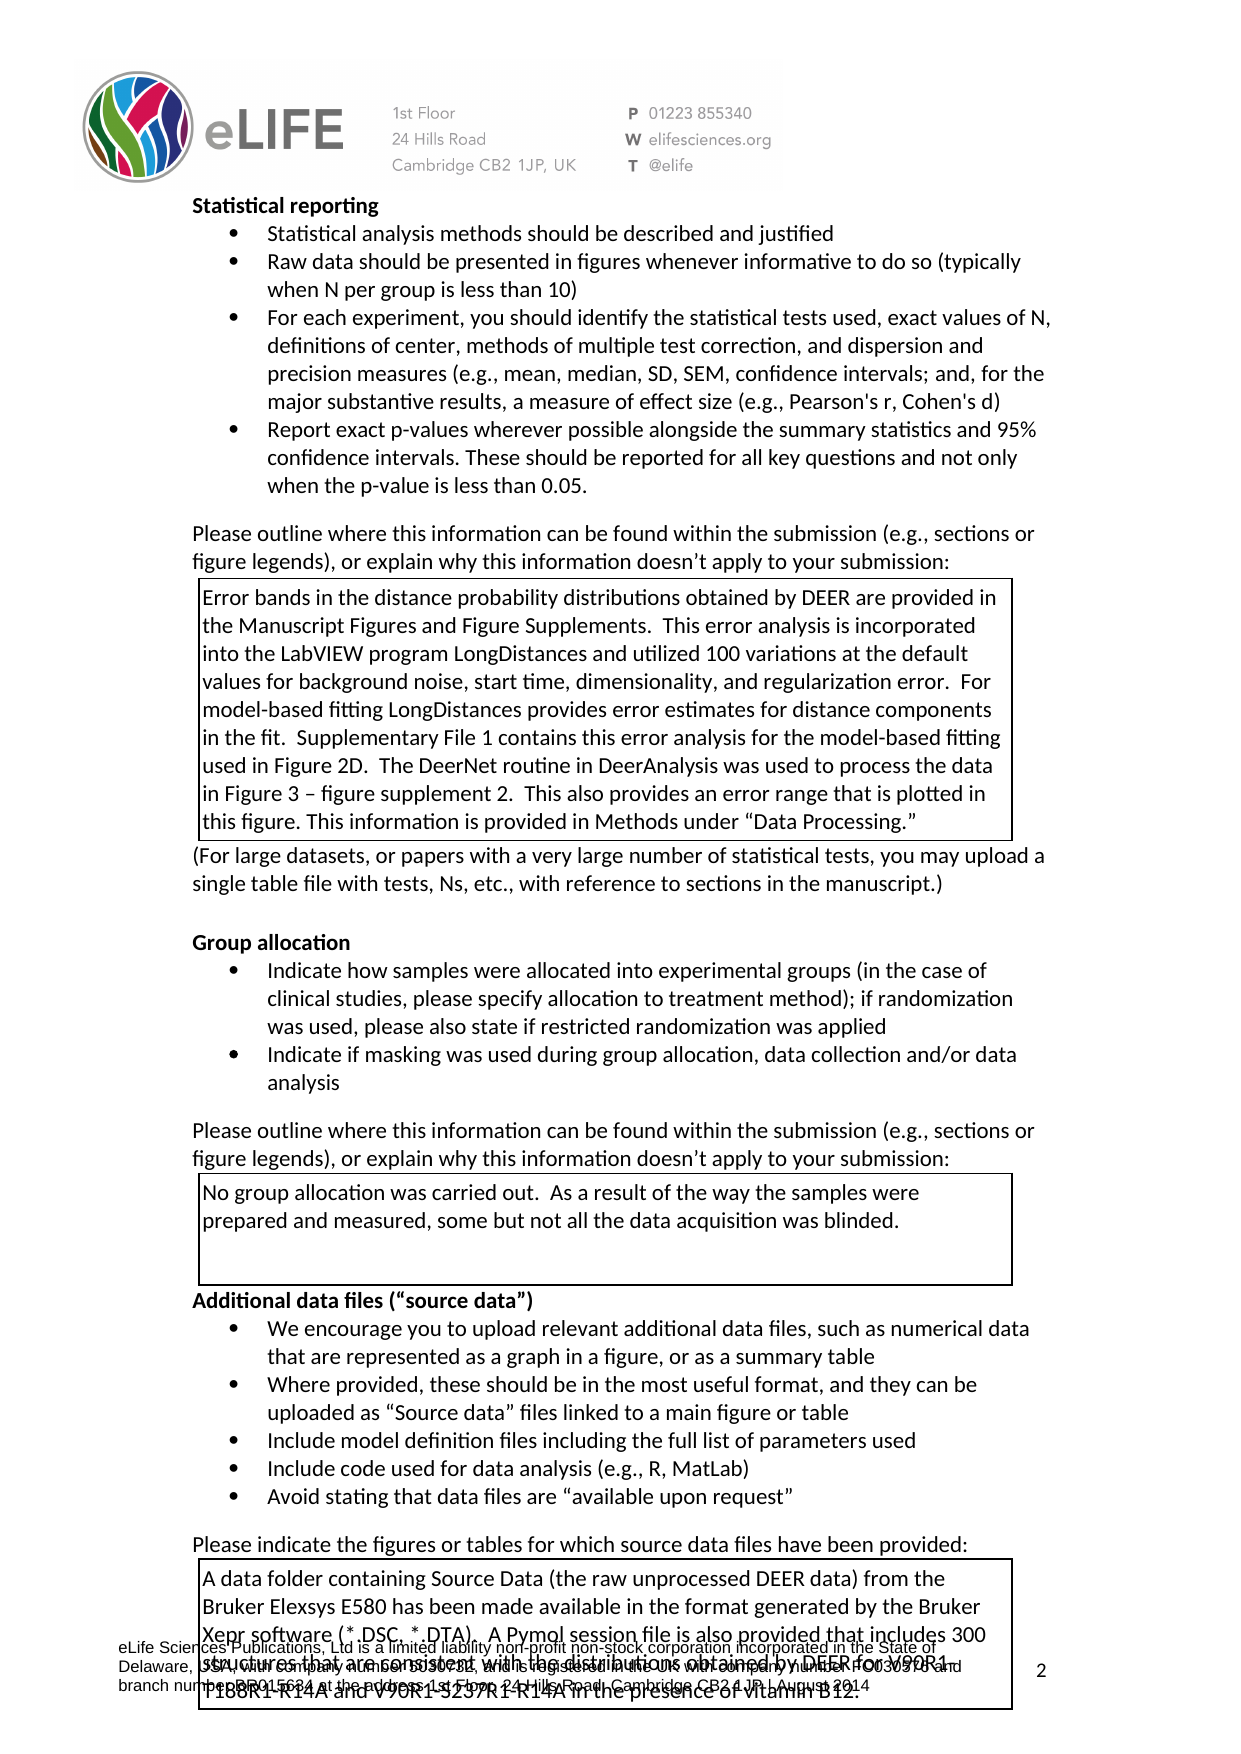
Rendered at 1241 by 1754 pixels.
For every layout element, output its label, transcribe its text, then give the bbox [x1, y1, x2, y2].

list We encourage you to upload relevant additional data files, such as numerical data that are represented as a graph in a figure, or as a summary table [229, 1314, 1053, 1370]
text Error bands in the distance probability distributions obtained by DEER are provided in the Manuscript Figures and Figure Supplements. This error analysis is incorporated into the LabVIEW program LongDistances and utilized 100 variations at the default values for background noise, start time, dimensionality, and regularization error. For model-based fitting LongDistances provides error estimates for distance components in the fit. Supplementary File 1 contains this error analysis for the model-based fitting used in Figure 2D. The DeerNet routine in DeerAnalysis was used to process the data in Figure 3 – figure supplement 2. This also provides an error range that is plotted in this figure. This information is provided in Methods under “Data Processing.” [200, 581, 1011, 838]
text Group allocation [192, 928, 1053, 956]
list Indicate if masking was used during group allocation, data collection and/or data analysis [229, 1040, 1053, 1096]
list For each experiment, you should identify the statistical tests used, exact values of N, definitions of center, methods of multiple test correction, and dispersion and precision measures (e.g., mean, median, SD, SEM, confidence intervals; and, for the major substantive results, a measure of effect size (e.g., Pearson's r, Cohen's d) [229, 303, 1053, 415]
text No group allocation was carried out. As a result of the way the samples were prepared and measured, some but not all the data acquisition was blinded. [200, 1176, 1011, 1236]
text (For large datasets, or papers with a very large number of statistical tests, you may upload a single table file with tests, Ns, etc., with reference to sections in the manuscript.) [192, 575, 1053, 897]
list Indicate how samples were allocated into experimental groups (in the case of clinical studies, please specify allocation to treatment method); if randomization was used, please also state if restricted randomization was applied [229, 956, 1053, 1040]
list Avoid stating that data files are “available upon request” [229, 1482, 1053, 1510]
list Include model definition files including the full list of parameters used [229, 1426, 1053, 1454]
text Statistical reporting [192, 191, 1053, 219]
list Where provided, these should be in the most useful format, and they can be uploaded as “Source data” files linked to a main figure or table [229, 1370, 1053, 1426]
list Include code used for data analysis (e.g., R, MatLab) [229, 1454, 1053, 1482]
text A data folder containing Source Data (the raw unprocessed DEER data) from the Bruker Elexsys E580 has been made available in the format generated by the Bruker Xepr software (*.DSC, *.DTA). A Pymol session file is also provided that includes 300 structures that are consistent with the distributions obtained by DEER for V90R1-T188R1-R14A and V90R1-S237R1-R14A in the presence of vitamin B12. [200, 1562, 1011, 1706]
picture [73, 59, 784, 191]
list Raw data should be presented in figures whenever informative to do so (typically when N per group is less than 10) [229, 247, 1053, 303]
list Report exact p-values wherever possible alongside the summary statistics and 95% confidence intervals. These should be reported for all key questions and not only when the p-value is less than 0.05. [229, 415, 1053, 499]
text Please indicate the figures or tables for which source data files have been provided: [192, 1530, 1053, 1558]
list Statistical analysis methods should be described and justified [229, 219, 1053, 247]
text Additional data files (“source data”) [192, 1203, 1053, 1314]
